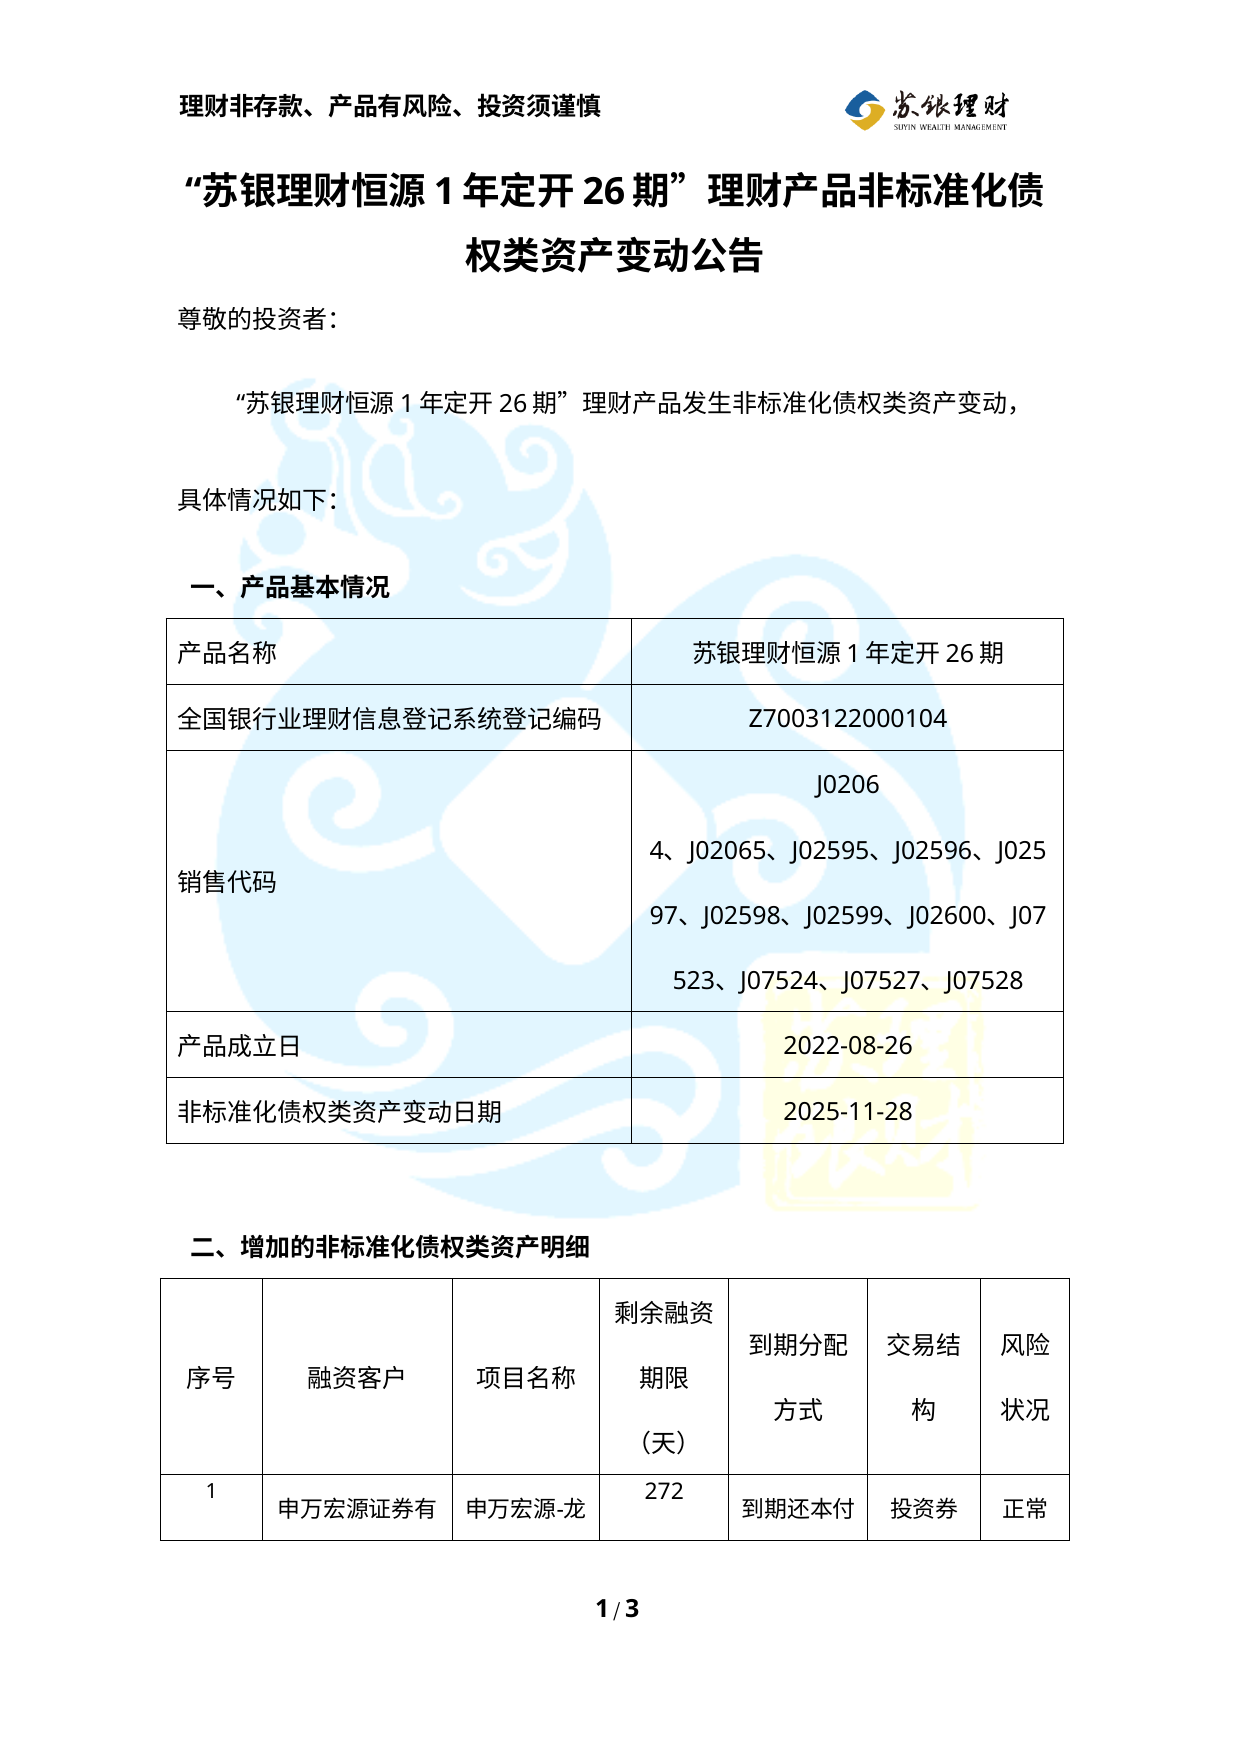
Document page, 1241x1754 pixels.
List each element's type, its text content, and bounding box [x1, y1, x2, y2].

table_cell 272 [600, 1475, 728, 1540]
table_cell 申万宏源证券有限公司 [263, 1475, 452, 1540]
table_cell 申万宏源-龙鼎定制-2617期 [453, 1475, 599, 1540]
table_header 融资客户 [263, 1279, 452, 1474]
table_header 交易结构 [868, 1279, 980, 1474]
text 尊敬的投资者： [177, 286, 1053, 351]
table_cell 销售代码 [167, 751, 631, 1011]
table_cell 2022-08-26 [632, 1012, 1063, 1077]
table_cell Z7003122000104 [632, 685, 1063, 750]
table_cell J02064、J02065、J02595、J02596、J02597、J02598、J02599、J02600、J07523、J07524、J07527、J07528 [632, 751, 1063, 1011]
table_header 苏银理财恒源1年定开26期 [632, 619, 1063, 684]
table_cell 投资券商收益凭证 [868, 1475, 980, 1540]
table_header 风险状况 [981, 1279, 1069, 1474]
text “苏银理财恒源1年定开26期”理财产品发生非标准化债权类资产变动，具体情况如下： [177, 369, 1053, 531]
table_cell 产品成立日 [167, 1012, 631, 1077]
table_header 项目名称 [453, 1279, 599, 1474]
subtitle 二、增加的非标准化债权类资产明细 [190, 1213, 1053, 1278]
table_cell 全国银行业理财信息登记系统登记编码 [167, 685, 631, 750]
table_cell 2025-11-28 [632, 1078, 1063, 1143]
table_header 产品名称 [167, 619, 631, 684]
table_cell 非标准化债权类资产变动日期 [167, 1078, 631, 1143]
table_cell 到期还本付息 [729, 1475, 867, 1540]
table_header 序号 [161, 1279, 262, 1474]
table_cell 正常 [981, 1475, 1069, 1540]
text “苏银理财恒源1年定开26期”理财产品非标准化债权类资产变动公告 [177, 156, 1053, 286]
table_header 剩余融资期限（天） [600, 1279, 728, 1474]
table_cell 1 [161, 1475, 262, 1540]
subtitle 一、产品基本情况 [190, 553, 1053, 618]
picture [820, 72, 1039, 143]
table_header 到期分配方式 [729, 1279, 867, 1474]
